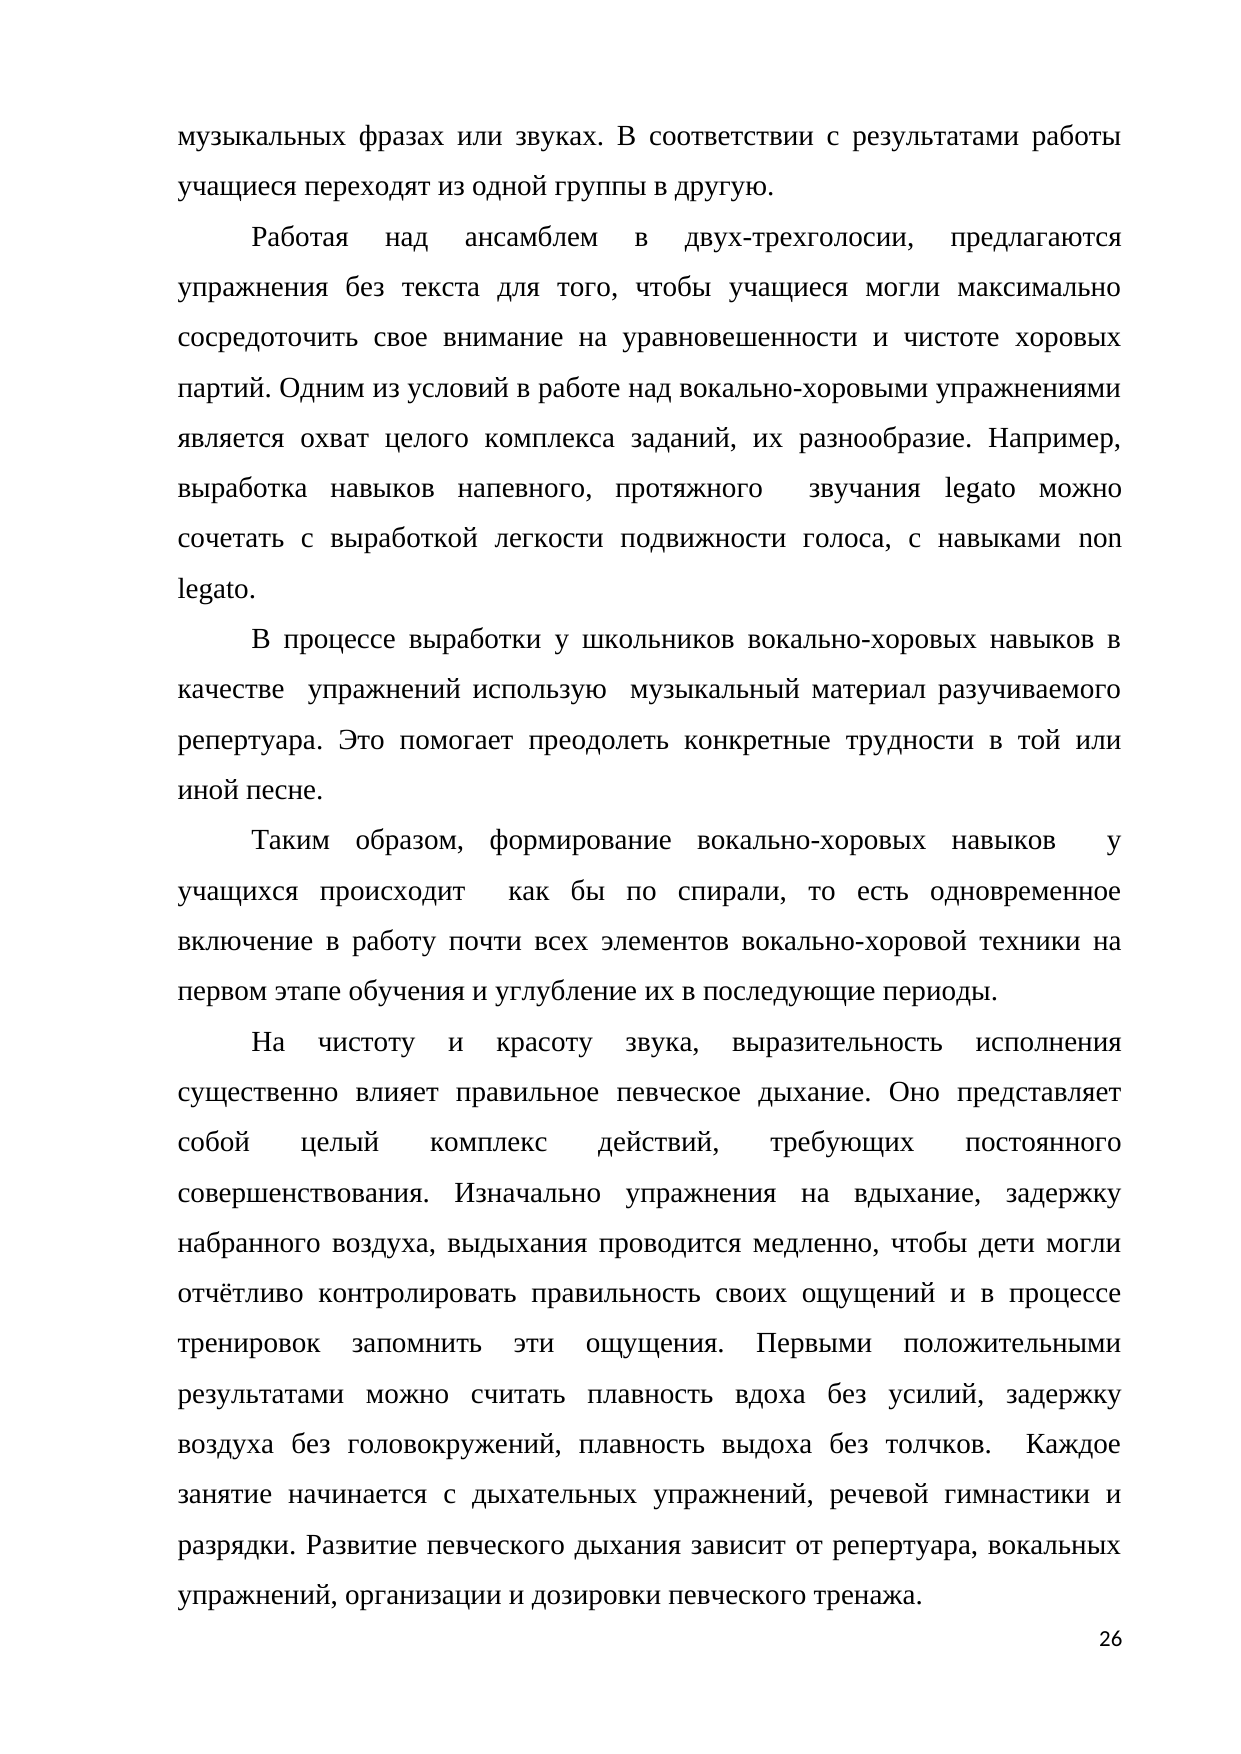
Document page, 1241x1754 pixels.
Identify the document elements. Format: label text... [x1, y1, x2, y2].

text На чистоту и красоту звука, выразительность исполнения существенно влияет правильное певческое дыхание. Оно представляет собой целый комплекс действий, требующих постоянного совершенствования. Изначально упражнения на вдыхание, задержку набранного воздуха, выдыхания проводится медленно, чтобы дети могли отчётливо контролировать правильность своих ощущений и в процессе тренировок запомнить эти ощущения. Первыми положительными результатами можно считать плавность вдоха без усилий, задержку воздуха без головокружений, плавность выдоха без толчков. Каждое занятие начинается с дыхательных упражнений, речевой гимнастики и разрядки. Развитие певческого дыхания зависит от репертуара, вокальных упражнений, организации и дозировки певческого тренажа. [177, 1024, 1122, 1611]
text Таким образом, формирование вокально-хоровых навыков у учащихся происходит как бы по спирали, то есть одновременное включение в работу почти всех элементов вокально-хоровой техники на первом этапе обучения и углубление их в последующие периоды. [177, 822, 1122, 1007]
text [177, 118, 1122, 202]
text В процессе выработки у школьников вокально-хоровых навыков в качестве упражнений использую музыкальный материал разучиваемого репертуара. Это помогает преодолеть конкретные трудности в той или иной песне. [177, 621, 1122, 806]
text Работая над ансамблем в двух-трехголосии, предлагаются упражнения без текста для того, чтобы учащиеся могли максимально сосредоточить свое внимание на уравновешенности и чистоте хоровых партий. Одним из условий в работе над вокально-хоровыми упражнениями является охват целого комплекса заданий, их разнообразие. Например, выработка навыков напевного, протяжного звучания legato можно сочетать с выработкой легкости подвижности голоса, с навыками non legato. [177, 219, 1122, 604]
